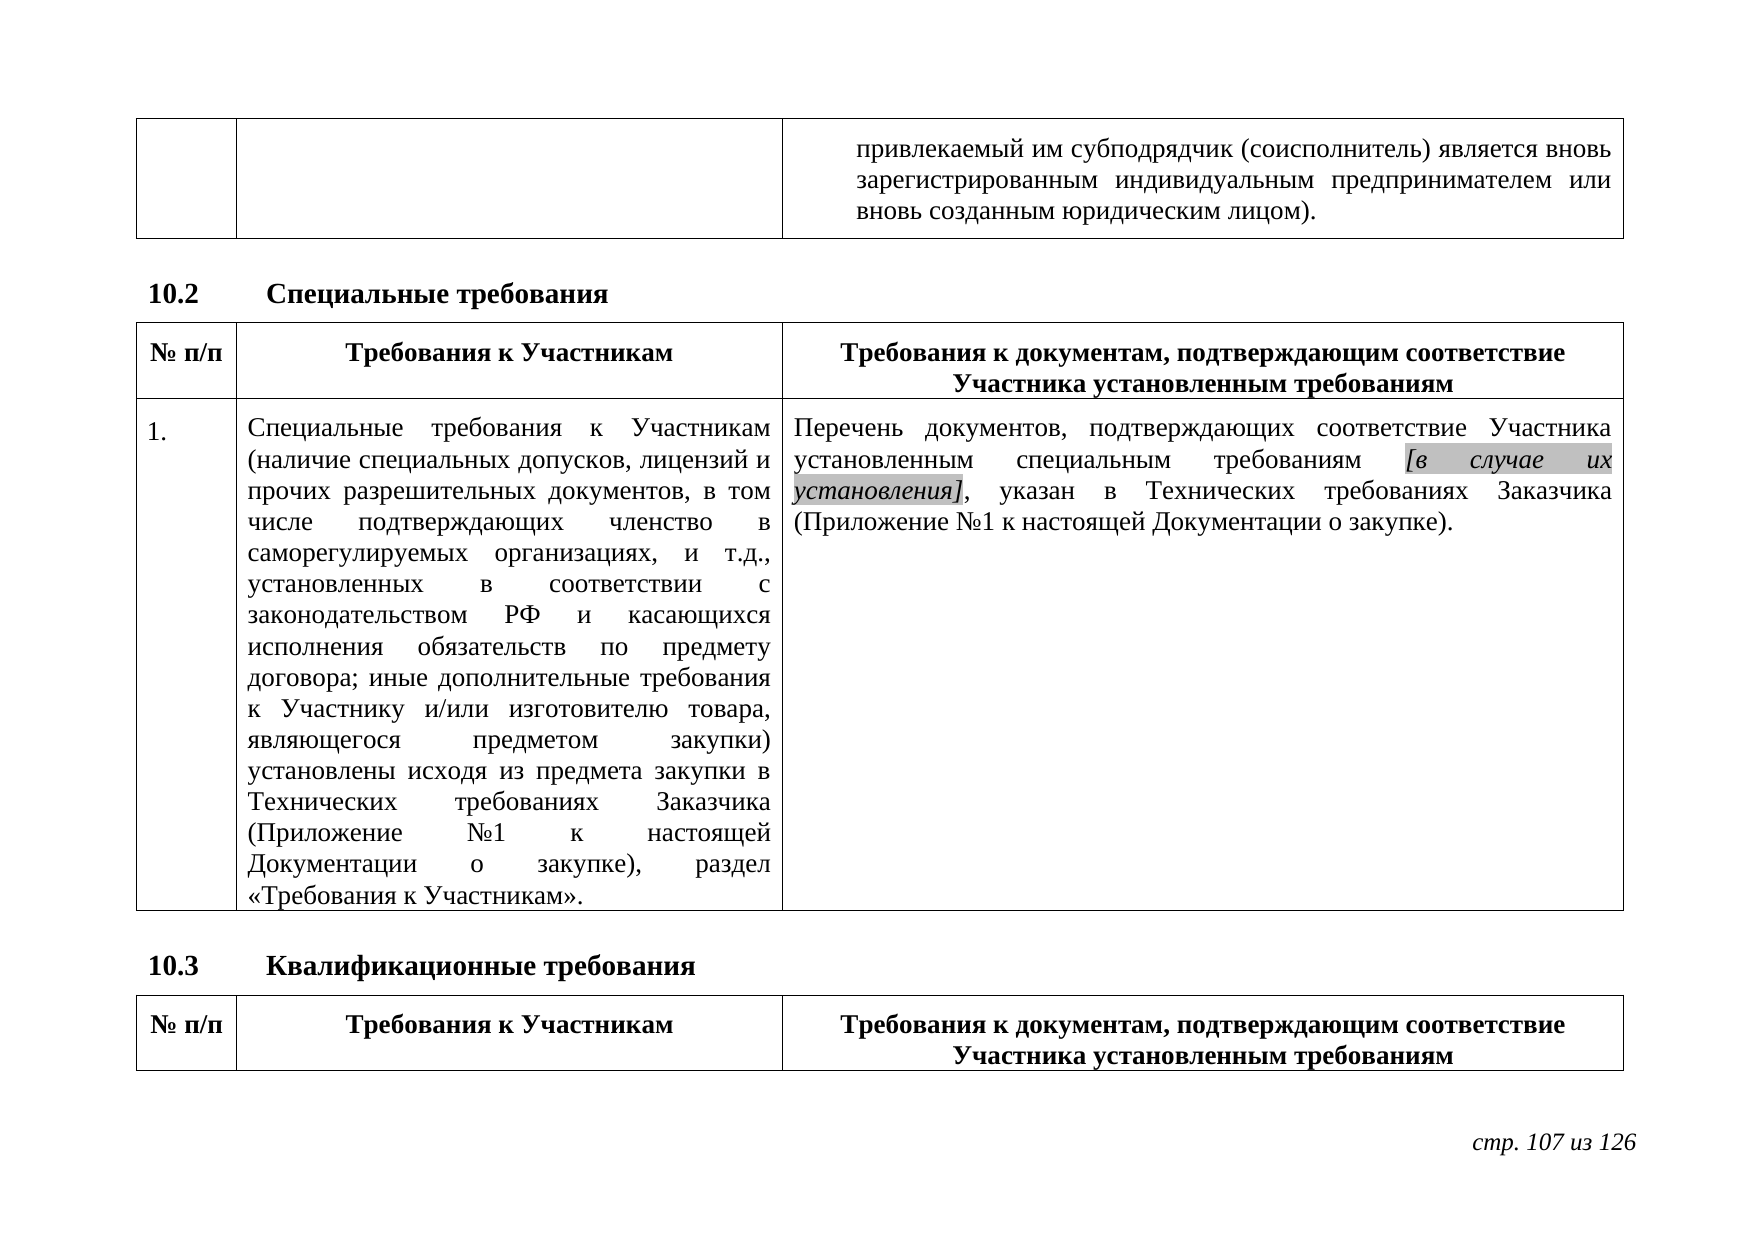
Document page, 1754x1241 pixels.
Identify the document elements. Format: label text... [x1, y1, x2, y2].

table_header Требования к документам, подтверждающим соответствие Участника установленным требованиям [783, 996, 1623, 1070]
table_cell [783, 119, 1623, 238]
table_header № п/п [137, 996, 236, 1070]
table_cell Перечень документов, подтверждающих соответствие Участника установленным специальным требованиям [в случае их установления], указан в Технических требованиях Заказчика (Приложение №1 к настоящей Документации о закупке). [783, 399, 1623, 910]
table_cell Специальные требования к Участникам (наличие специальных допусков, лицензий и прочих разрешительных документов, в том числе подтверждающих членство в саморегулируемых организациях, и т.д., установленных в соответствии с законодательством РФ и касающихся исполнения обязательств по предмету договора; иные дополнительные требования к Участнику и/или изготовителю товара, являющегося предметом закупки) установлены исходя из предмета закупки в Технических требованиях Заказчика (Приложение №1 к настоящей Документации о закупке), раздел «Требования к Участникам». [237, 399, 782, 910]
table_header № п/п [137, 323, 236, 398]
table_header Требования к Участникам [237, 996, 782, 1070]
table_header Требования к документам, подтверждающим соответствие Участника установленным требованиям [783, 323, 1623, 398]
subtitle Специальные требования [148, 276, 1636, 310]
table_header Требования к Участникам [237, 323, 782, 398]
subtitle Квалификационные требования [148, 948, 1636, 982]
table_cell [237, 119, 782, 238]
table_cell [137, 399, 236, 910]
table_cell [137, 119, 236, 238]
